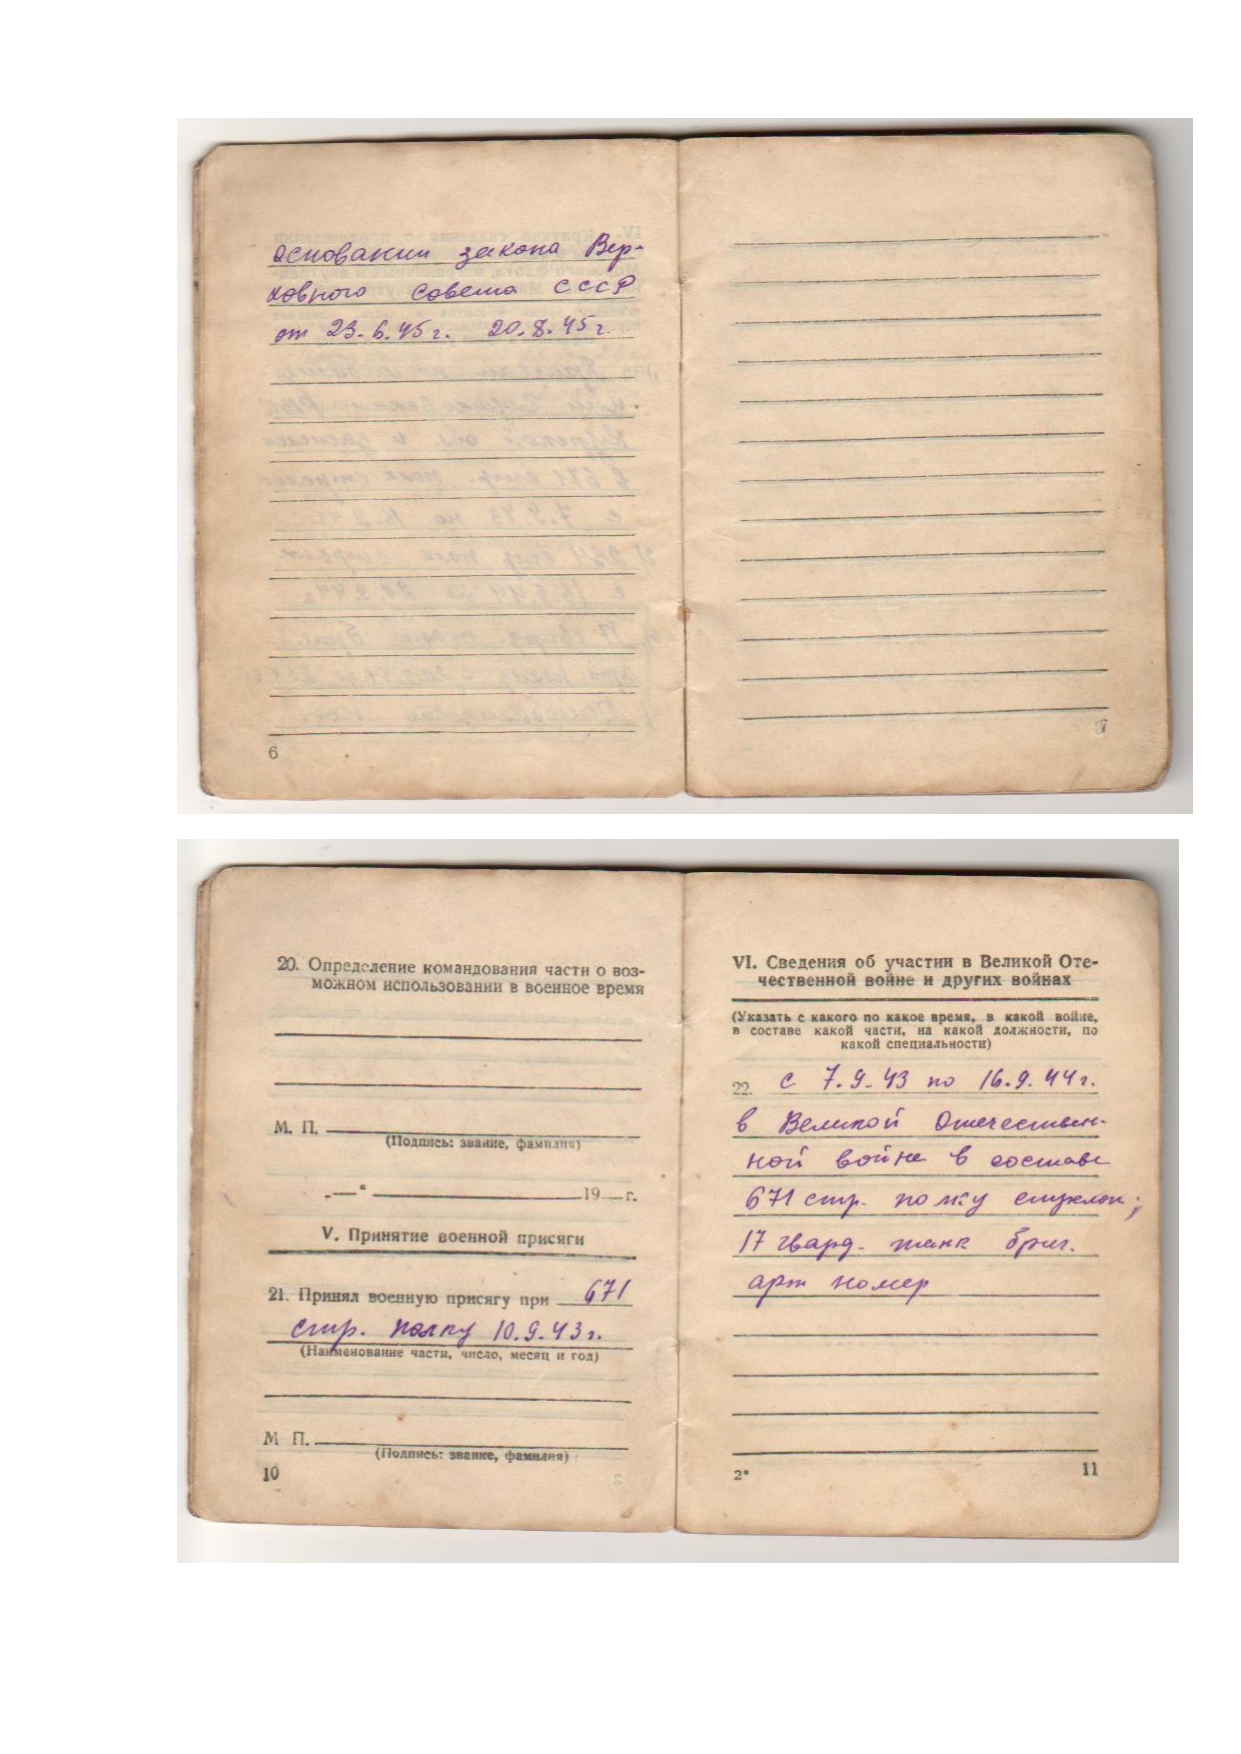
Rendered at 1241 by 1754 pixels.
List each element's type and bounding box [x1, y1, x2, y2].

picture [177, 118, 1193, 814]
picture [177, 839, 1179, 1563]
